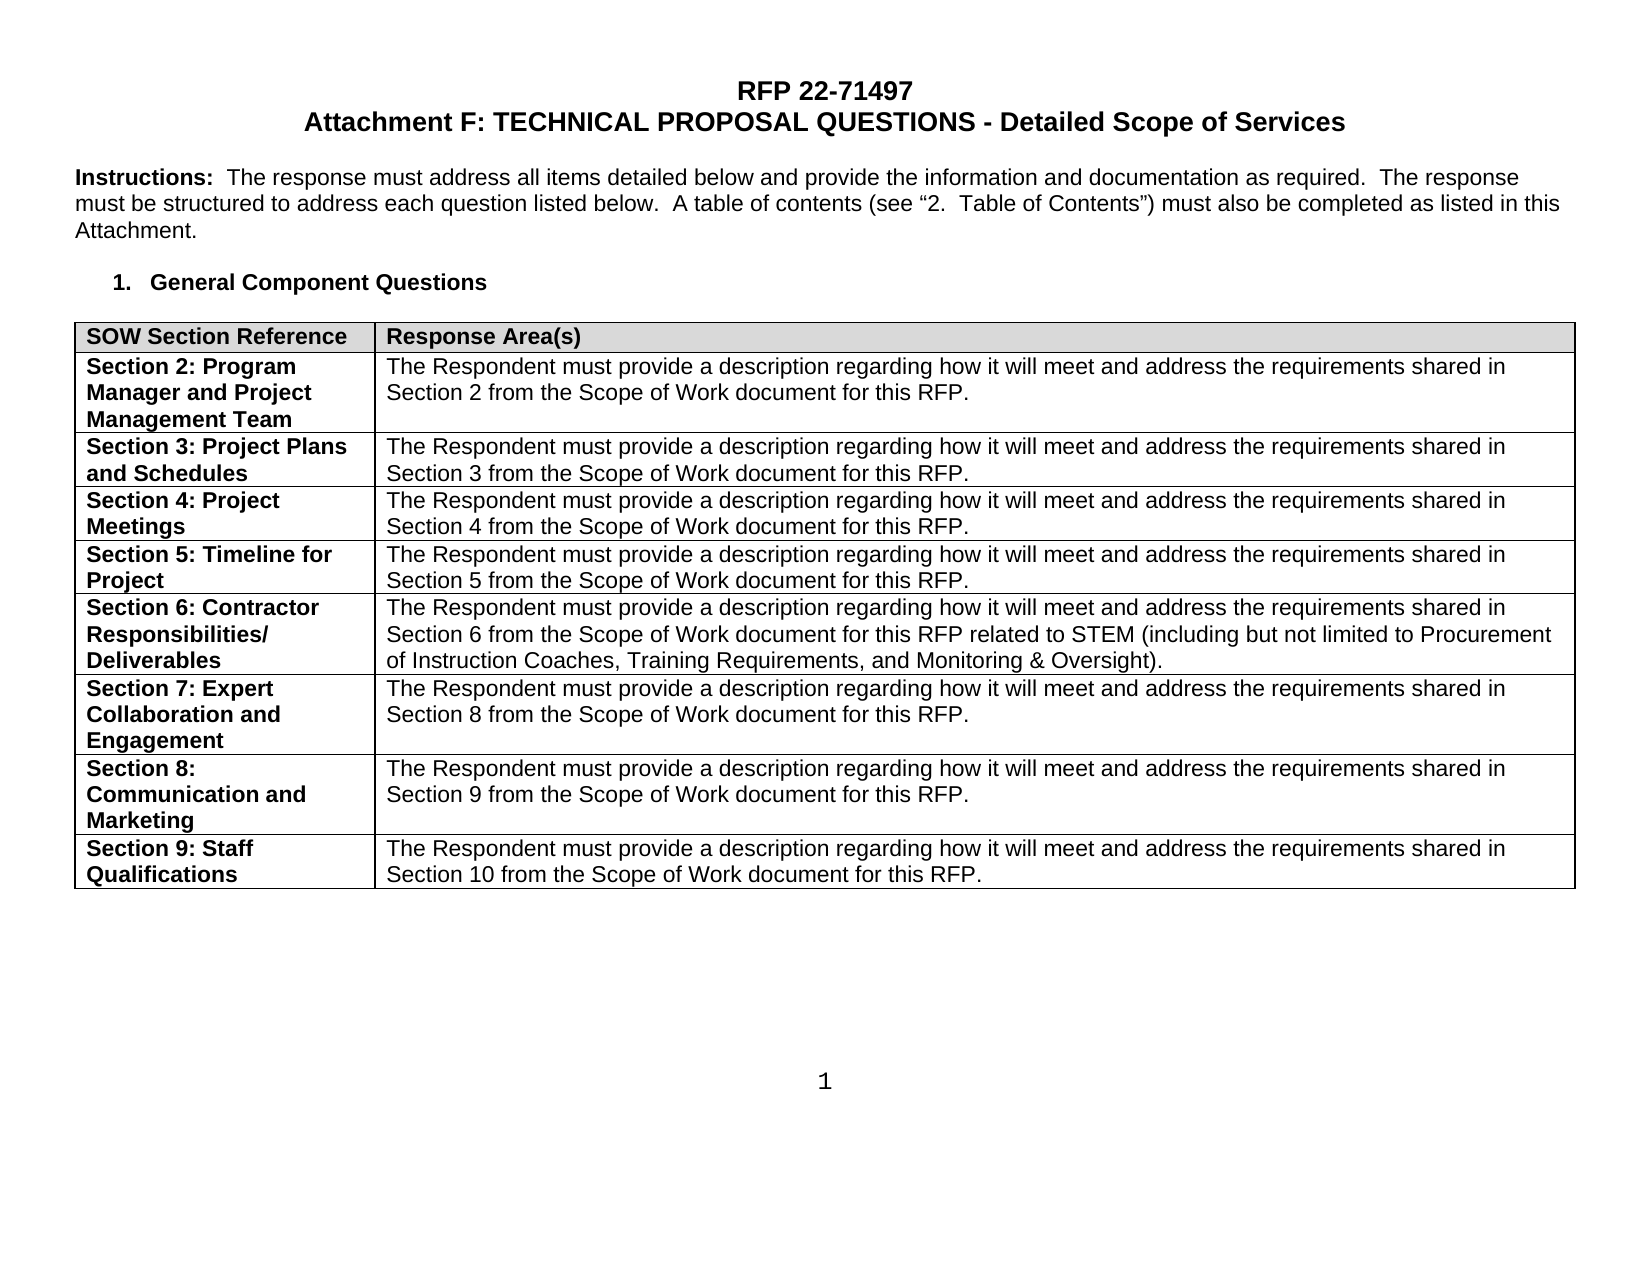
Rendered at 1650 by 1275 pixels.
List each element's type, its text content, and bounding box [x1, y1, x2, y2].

table_header Response Area(s) [376, 323, 1574, 352]
table_cell Section 3: Project Plans and Schedules [76, 433, 374, 486]
table_cell The Respondent must provide a description regarding how it will meet and address the requirements shared in Section 2 from the Scope of Work document for this RFP. [376, 353, 1574, 432]
table_cell The Respondent must provide a description regarding how it will meet and address the requirements shared in Section 9 from the Scope of Work document for this RFP. [376, 755, 1574, 834]
table_header SOW Section Reference [76, 323, 374, 352]
table_cell The Respondent must provide a description regarding how it will meet and address the requirements shared in Section 4 from the Scope of Work document for this RFP. [376, 487, 1574, 539]
list General Component Questions [112, 269, 1575, 296]
table_cell The Respondent must provide a description regarding how it will meet and address the requirements shared in Section 5 from the Scope of Work document for this RFP. [376, 541, 1574, 593]
text Instructions: The response must address all items detailed below and provide the information and documentation as required. The response must be structured to address each question listed below. A table of contents (see “2. Table of Contents”) must also be completed as listed in this Attachment. [75, 164, 1575, 243]
text RFP 22-71497 [75, 75, 1575, 106]
table_cell Section 2: Program Manager and Project Management Team [76, 353, 374, 432]
table_cell Section 9: Staff Qualifications [76, 835, 374, 887]
table_cell The Respondent must provide a description regarding how it will meet and address the requirements shared in Section 8 from the Scope of Work document for this RFP. [376, 675, 1574, 753]
table_cell The Respondent must provide a description regarding how it will meet and address the requirements shared in Section 3 from the Scope of Work document for this RFP. [376, 433, 1574, 486]
table_cell Section 5: Timeline for Project [76, 541, 374, 593]
table_cell Section 4: Project Meetings [76, 487, 374, 539]
text Attachment F: TECHNICAL PROPOSAL QUESTIONS - Detailed Scope of Services [75, 106, 1575, 137]
table_cell Section 8: Communication and Marketing [76, 755, 374, 834]
table_cell The Respondent must provide a description regarding how it will meet and address the requirements shared in Section 10 from the Scope of Work document for this RFP. [376, 835, 1574, 887]
table_cell Section 7: Expert Collaboration and Engagement [76, 675, 374, 753]
table_cell Section 6: Contractor Responsibilities/ Deliverables [76, 594, 374, 673]
table_cell The Respondent must provide a description regarding how it will meet and address the requirements shared in Section 6 from the Scope of Work document for this RFP related to STEM (including but not limited to Procurement of Instruction Coaches, Training Requirements, and Monitoring & Oversight). [376, 594, 1574, 673]
